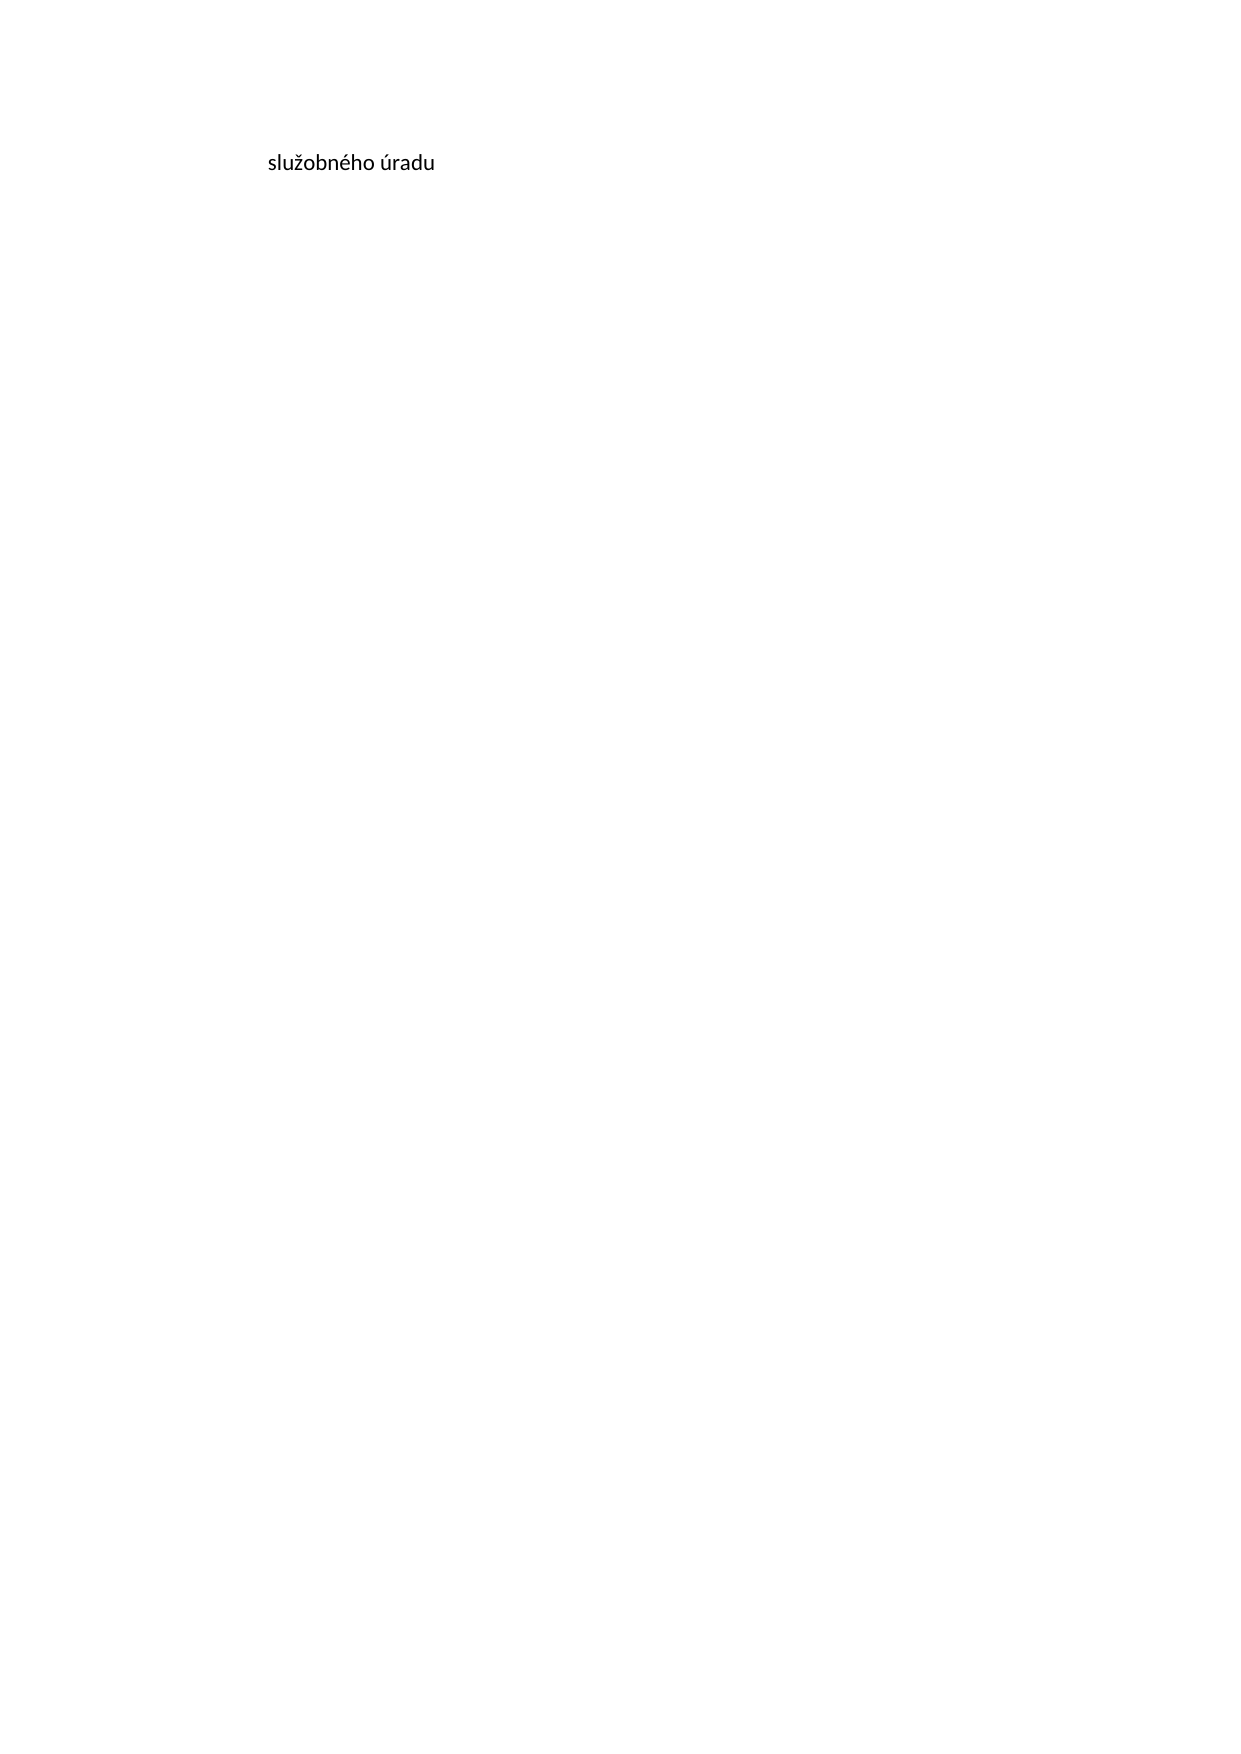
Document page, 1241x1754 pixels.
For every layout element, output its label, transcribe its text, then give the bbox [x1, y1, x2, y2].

text služobného úradu [148, 148, 1093, 176]
